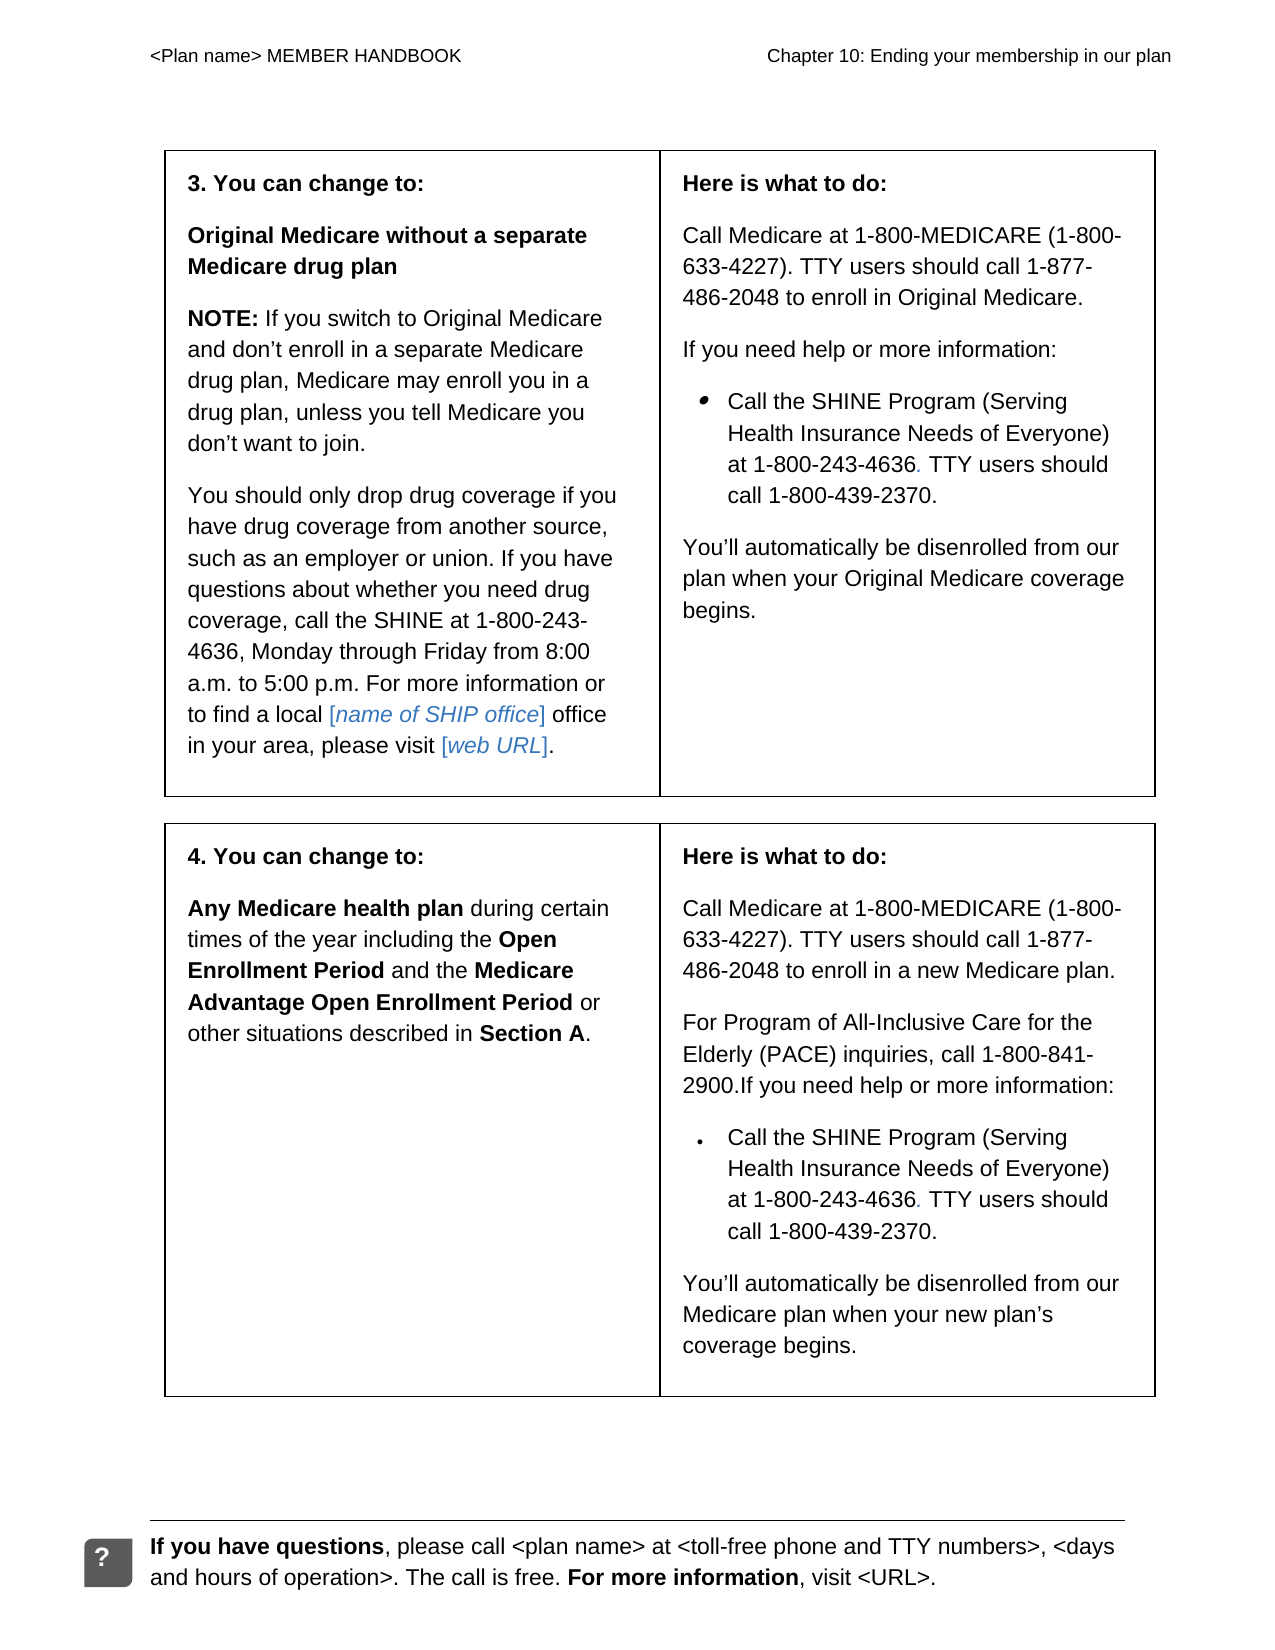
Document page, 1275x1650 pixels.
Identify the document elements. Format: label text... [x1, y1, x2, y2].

table_cell Here is what to do: Call Medicare at 1-800-MEDICARE (1-800-633-4227). TTY users should call 1-877-486-2048 to enroll in Original Medicare. If you need help or more information: Call the SHINE Program (Serving Health Insurance Needs of Everyone) at 1-800-243-4636. TTY users should call 1-800-439-2370. You’ll automatically be disenrolled from our plan when your Original Medicare coverage begins. [661, 151, 1154, 796]
table_header 4. You can change to: Any Medicare health plan during certain times of the year including the Open Enrollment Period and the Medicare Advantage Open Enrollment Period or other situations described in Section A. [166, 824, 659, 1396]
table_cell 3. You can change to: Original Medicare without a separate Medicare drug plan NOTE: If you switch to Original Medicare and don’t enroll in a separate Medicare drug plan, Medicare may enroll you in a drug plan, unless you tell Medicare you don’t want to join. You should only drop drug coverage if you have drug coverage from another source, such as an employer or union. If you have questions about whether you need drug coverage, call the SHINE at 1-800-243-4636, Monday through Friday from 8:00 a.m. to 5:00 p.m. For more information or to find a local [name of SHIP office] office in your area, please visit [web URL]. [166, 151, 659, 796]
table_header Here is what to do: Call Medicare at 1-800-MEDICARE (1-800-633-4227). TTY users should call 1-877-486-2048 to enroll in a new Medicare plan. For Program of All-Inclusive Care for the Elderly (PACE) inquiries, call 1-800-841-2900.If you need help or more information: Call the SHINE Program (Serving Health Insurance Needs of Everyone) at 1-800-243-4636. TTY users should call 1-800-439-2370. You’ll automatically be disenrolled from our Medicare plan when your new plan’s coverage begins. [661, 824, 1154, 1396]
